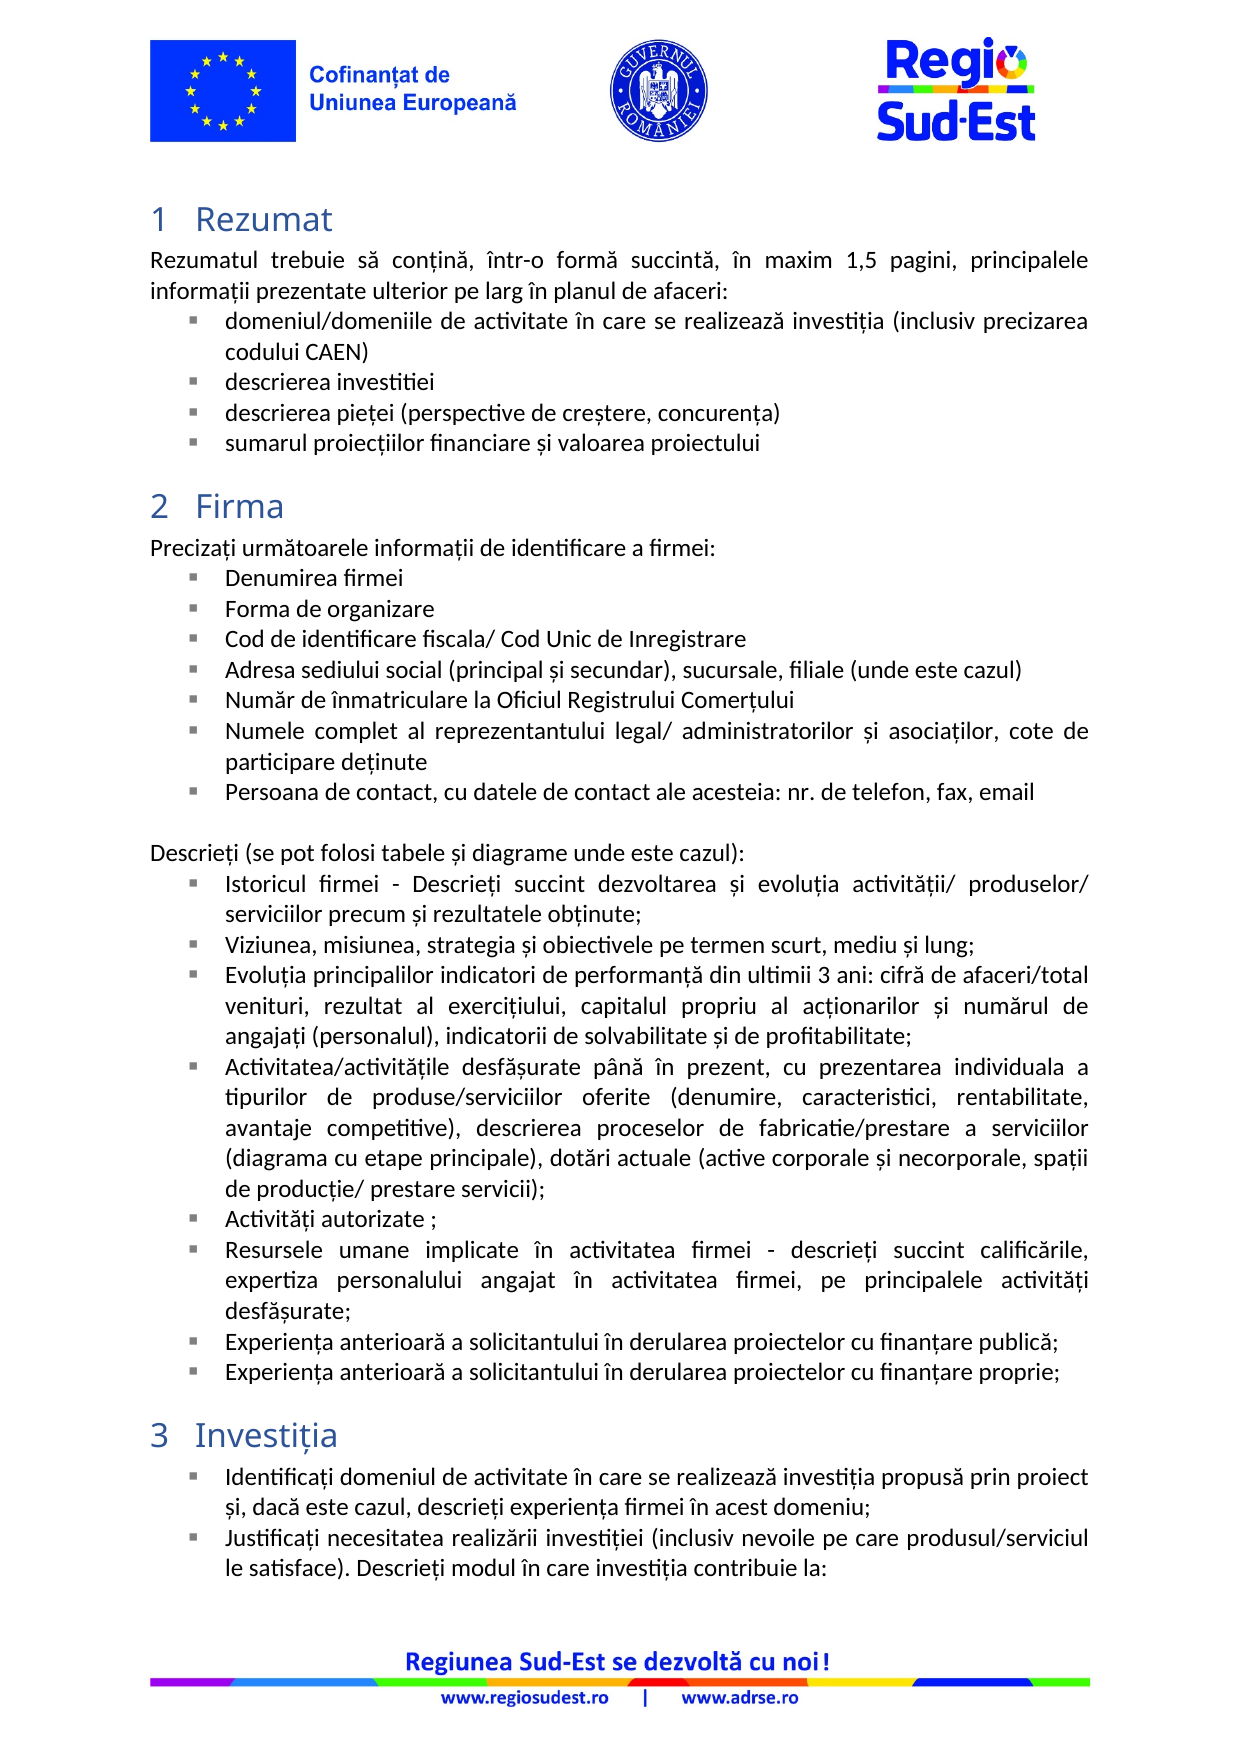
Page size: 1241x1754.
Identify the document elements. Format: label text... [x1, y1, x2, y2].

text Rezumatul trebuie să conţină, într-o formă succintă, în maxim 1,5 pagini, principalele informații prezentate ulterior pe larg în planul de afaceri: [150, 244, 1090, 306]
list Forma de organizare [187, 593, 1090, 624]
list Experiența anterioară a solicitantului în derularea proiectelor cu finanțare proprie; [187, 1356, 1090, 1387]
list Viziunea, misiunea, strategia și obiectivele pe termen scurt, mediu și lung; [187, 929, 1090, 959]
list Identificați domeniul de activitate în care se realizează investiția propusă prin proiect și, dacă este cazul, descrieți experiența firmei în acest domeniu; [187, 1461, 1090, 1522]
list Adresa sediului social (principal și secundar), sucursale, filiale (unde este cazul) [187, 654, 1090, 685]
subtitle Firma [150, 483, 1090, 528]
list descrierea pieţei (perspective de creştere, concurenţa) [187, 397, 1090, 428]
list domeniul/domeniile de activitate în care se realizează investiția (inclusiv precizarea codului CAEN) [187, 306, 1090, 367]
list Istoricul firmei - Descrieți succint dezvoltarea și evoluția activității/ produselor/ serviciilor precum și rezultatele obținute; [187, 868, 1090, 929]
text Precizați următoarele informații de identificare a firmei: [150, 532, 1090, 563]
list Activitatea/activitățile desfășurate până în prezent, cu prezentarea individuala a tipurilor de produse/serviciilor oferite (denumire, caracteristici, rentabilitate, avantaje competitive), descrierea proceselor de fabricatie/prestare a serviciilor (diagrama cu etape principale), dotări actuale (active corporale și necorporale, spații de producție/ prestare servicii); [187, 1051, 1090, 1203]
picture [150, 37, 1035, 143]
subtitle Rezumat [150, 196, 1090, 241]
list Resursele umane implicate în activitatea firmei - descrieți succint calificările, expertiza personalului angajat în activitatea firmei, pe principalele activități desfășurate; [187, 1234, 1090, 1326]
list sumarul proiecţiilor financiare şi valoarea proiectului [187, 428, 1090, 458]
text Descrieți (se pot folosi tabele și diagrame unde este cazul): [150, 837, 1090, 868]
list Persoana de contact, cu datele de contact ale acesteia: nr. de telefon, fax, email [187, 776, 1090, 807]
list descrierea investitiei [187, 367, 1090, 397]
list Justificați necesitatea realizării investiției (inclusiv nevoile pe care produsul/serviciul le satisface). Descrieți modul în care investiția contribuie la: [187, 1522, 1090, 1583]
list Număr de înmatriculare la Oficiul Registrului Comerțului [187, 685, 1090, 715]
list Cod de identificare fiscala/ Cod Unic de Inregistrare [187, 624, 1090, 654]
subtitle Investiția [150, 1412, 1090, 1457]
list Activități autorizate ; [187, 1203, 1090, 1234]
list Experiența anterioară a solicitantului în derularea proiectelor cu finanțare publică; [187, 1326, 1090, 1356]
list Numele complet al reprezentantului legal/ administratorilor și asociaților, cote de participare deținute [187, 715, 1090, 776]
picture [150, 1651, 1091, 1707]
list Evoluția principalilor indicatori de performanță din ultimii 3 ani: cifră de afaceri/total venituri, rezultat al exercițiului, capitalul propriu al acționarilor și numărul de angajați (personalul), indicatorii de solvabilitate și de profitabilitate; [187, 959, 1090, 1051]
list Denumirea firmei [187, 563, 1090, 593]
